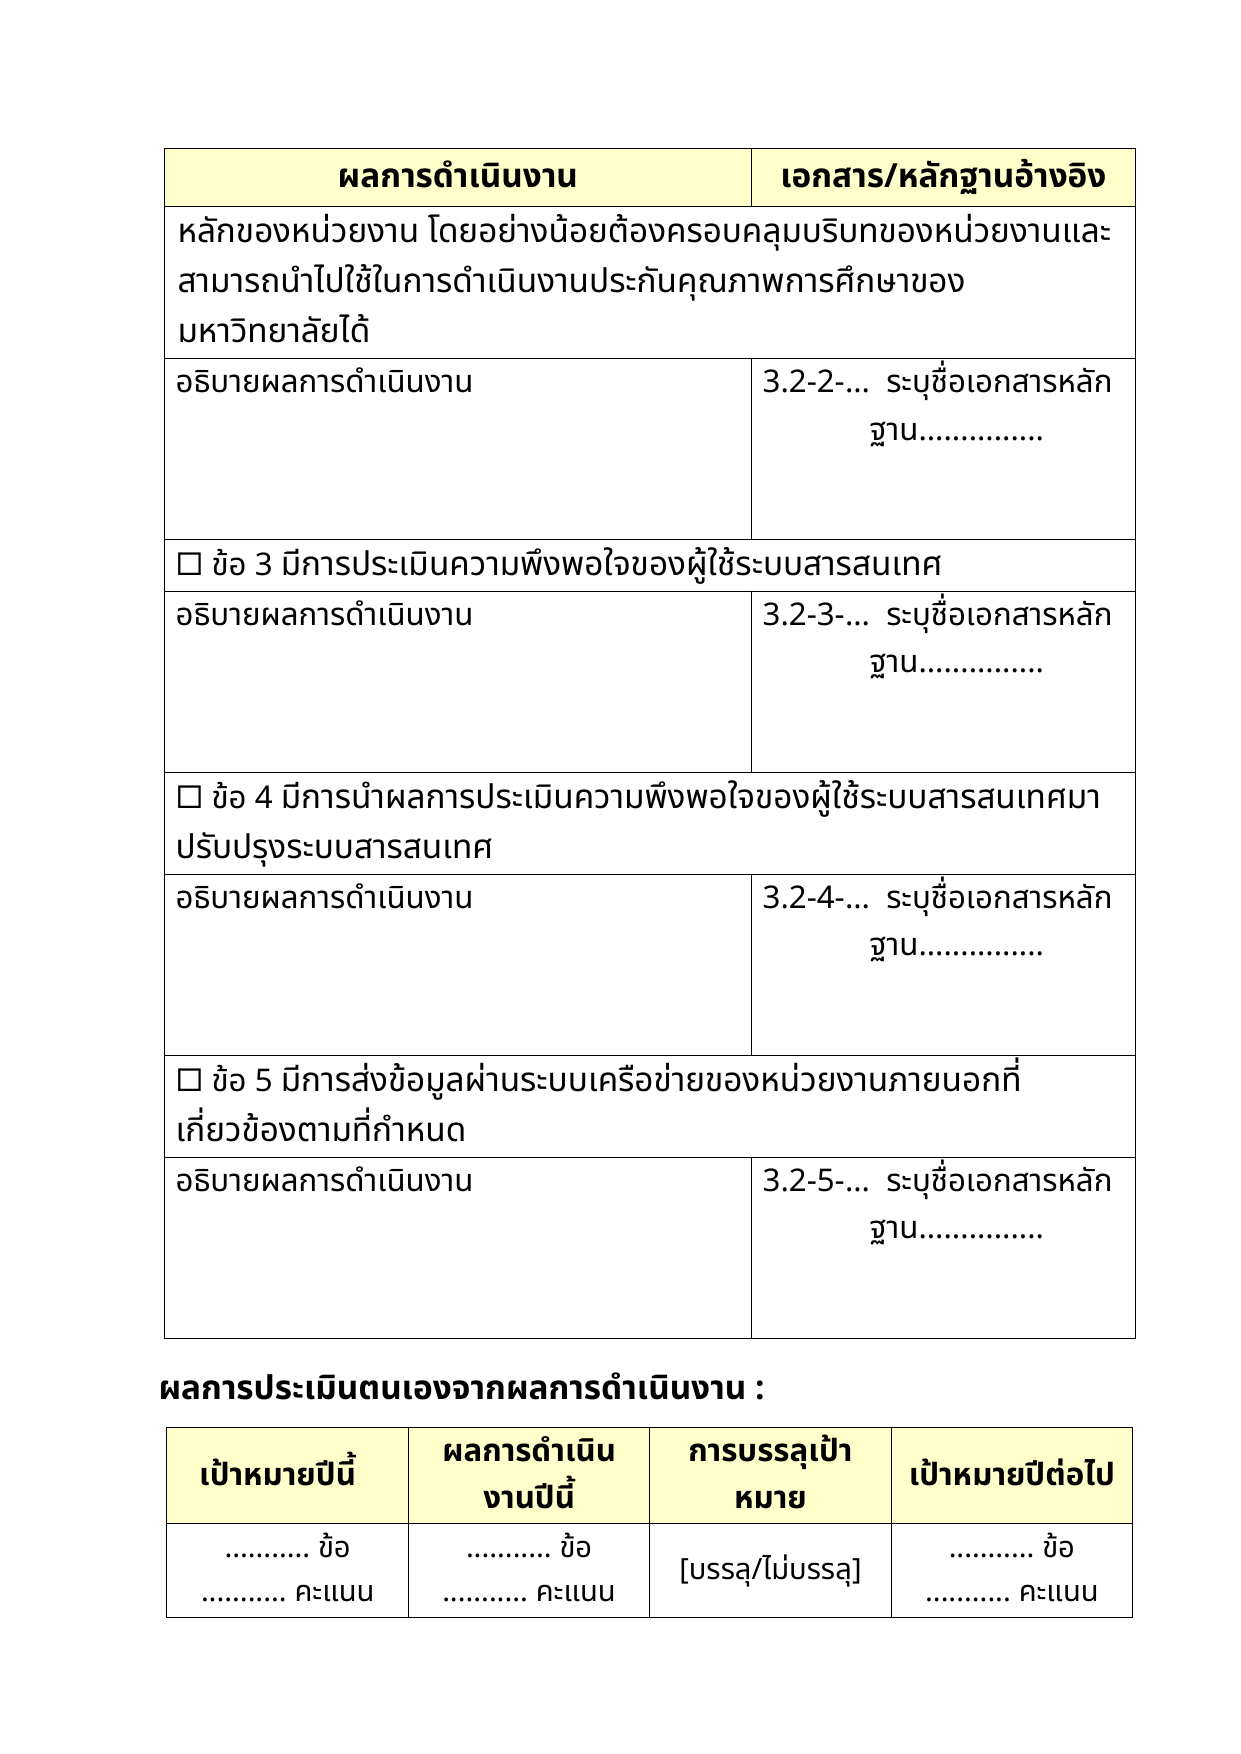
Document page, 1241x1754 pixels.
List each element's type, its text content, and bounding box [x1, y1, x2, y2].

table_cell อธิบายผลการดำเนินงาน [165, 875, 751, 1055]
table_header เป้าหมายปีต่อไป [892, 1428, 1132, 1523]
table_cell 3.2-4-... ระบุชื่อเอกสารหลักฐาน............... [752, 875, 1135, 1055]
table_header ผลการดำเนินงาน [165, 149, 751, 206]
table_cell 3.2-2-... ระบุชื่อเอกสารหลักฐาน............... [752, 359, 1135, 539]
table_cell ข้อ 5 มีการส่งข้อมูลผ่านระบบเครือข่ายของหน่วยงานภายนอกที่เกี่ยวข้องตามที่กำหนด [165, 1056, 1135, 1157]
table_header เอกสาร/หลักฐานอ้างอิง [752, 149, 1135, 206]
title ผลการประเมินตนเองจากผลการดำเนินงาน : [158, 1364, 1122, 1415]
table_cell ........... ข้อ ........... คะแนน [409, 1524, 649, 1617]
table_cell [165, 207, 1135, 358]
table_cell ข้อ 4 มีการนำผลการประเมินความพึงพอใจของผู้ใช้ระบบสารสนเทศมาปรับปรุงระบบสารสนเทศ [165, 773, 1135, 874]
table_cell ข้อ 3 มีการประเมินความพึงพอใจของผู้ใช้ระบบสารสนเทศ [165, 540, 1135, 591]
table_cell อธิบายผลการดำเนินงาน [165, 592, 751, 772]
table_cell อธิบายผลการดำเนินงาน [165, 1158, 751, 1338]
table_cell [บรรลุ/ไม่บรรลุ] [650, 1524, 891, 1617]
table_cell 3.2-3-... ระบุชื่อเอกสารหลักฐาน............... [752, 592, 1135, 772]
table_header ผลการดำเนินงานปีนี้ [409, 1428, 649, 1523]
table_header การบรรลุเป้าหมาย [650, 1428, 891, 1523]
table_cell ........... ข้อ ........... คะแนน [167, 1524, 408, 1617]
table_cell 3.2-5-... ระบุชื่อเอกสารหลักฐาน............... [752, 1158, 1135, 1338]
table_header เป้าหมายปีนี้ [167, 1428, 408, 1523]
table_cell ........... ข้อ ........... คะแนน [892, 1524, 1132, 1617]
table_cell อธิบายผลการดำเนินงาน [165, 359, 751, 539]
